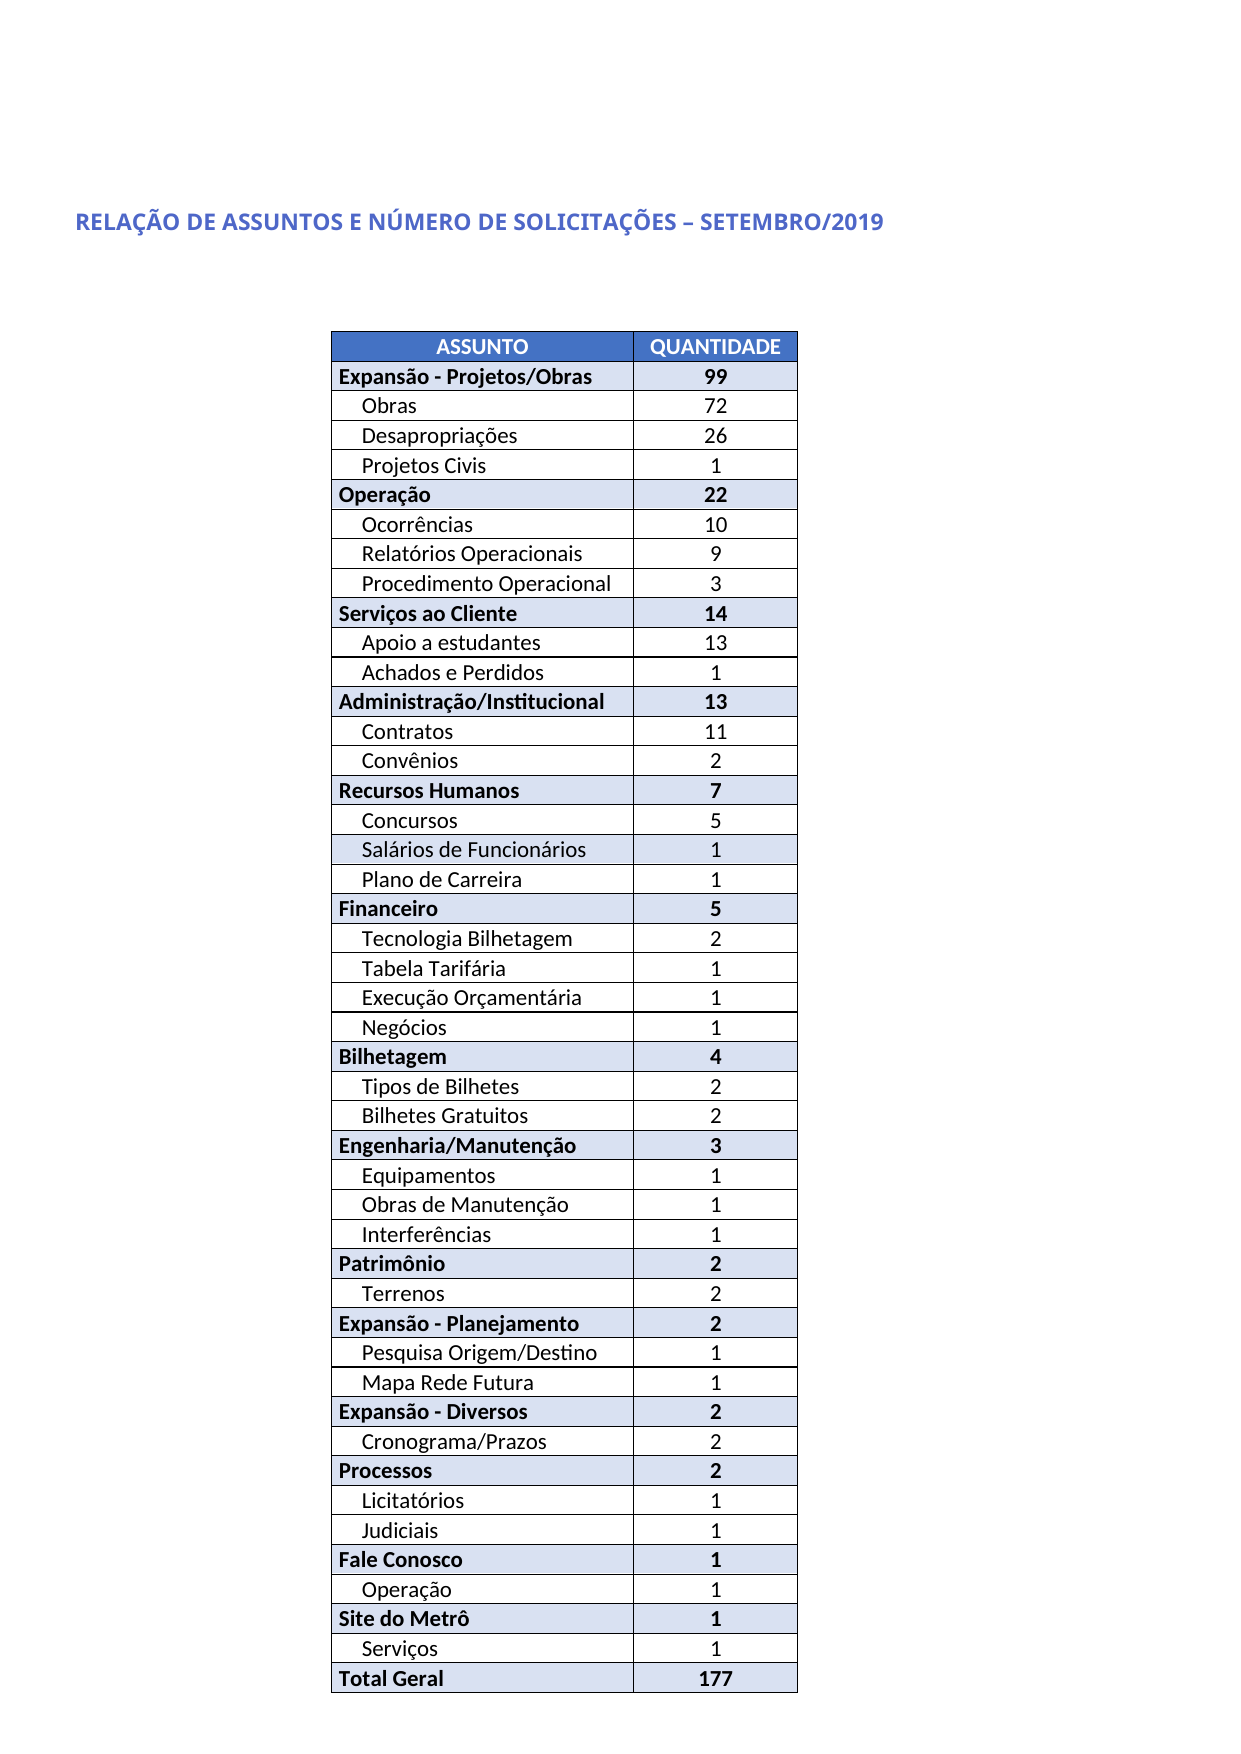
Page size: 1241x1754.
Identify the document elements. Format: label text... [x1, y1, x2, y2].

table_cell Mapa Rede Futura [332, 1368, 633, 1396]
table_cell Licitatórios [332, 1486, 633, 1514]
table_cell 22 [634, 480, 797, 508]
table_cell 1 [634, 1545, 797, 1573]
table_cell Processos [332, 1456, 633, 1485]
table_cell 14 [634, 598, 797, 627]
table_cell 99 [634, 362, 797, 390]
table_cell Judiciais [332, 1515, 633, 1544]
table_cell 1 [634, 1604, 797, 1633]
table_cell 2 [634, 746, 797, 775]
table_cell 2 [634, 1249, 797, 1278]
table_cell Patrimônio [332, 1249, 633, 1278]
table_cell Bilhetes Gratuitos [332, 1101, 633, 1130]
table_header ASSUNTO [332, 332, 633, 361]
table_cell 13 [634, 687, 797, 716]
table_cell 1 [634, 835, 797, 863]
table_cell Tipos de Bilhetes [332, 1072, 633, 1100]
table_cell Tabela Tarifária [332, 953, 633, 982]
table_cell 1 [634, 1338, 797, 1366]
table_cell Serviços [332, 1634, 633, 1662]
table_cell 1 [634, 1013, 797, 1041]
table_cell 1 [634, 983, 797, 1011]
table_cell 177 [634, 1663, 797, 1692]
table_cell 10 [634, 510, 797, 538]
table_cell 9 [634, 539, 797, 568]
table_cell Plano de Carreira [332, 865, 633, 893]
table_cell Ocorrências [332, 510, 633, 538]
table_cell Pesquisa Origem/Destino [332, 1338, 633, 1366]
table_cell 2 [634, 1456, 797, 1485]
table_cell 1 [634, 1160, 797, 1189]
table_cell Negócios [332, 1013, 633, 1041]
table_cell 1 [634, 1190, 797, 1218]
table_cell Procedimento Operacional [332, 569, 633, 597]
table_cell 5 [634, 805, 797, 834]
table_cell 2 [634, 1101, 797, 1130]
table_cell Interferências [332, 1220, 633, 1248]
table_cell Recursos Humanos [332, 776, 633, 804]
table_cell Projetos Civis [332, 450, 633, 479]
table_cell 11 [634, 717, 797, 745]
table_cell Terrenos [332, 1279, 633, 1307]
table_cell Expansão - Diversos [332, 1397, 633, 1426]
table_cell Apoio a estudantes [332, 628, 633, 656]
table_cell Site do Metrô [332, 1604, 633, 1633]
table_cell 1 [634, 450, 797, 479]
table_cell Expansão - Projetos/Obras [332, 362, 633, 390]
table_cell Contratos [332, 717, 633, 745]
table_cell 1 [634, 1368, 797, 1396]
table_cell 7 [634, 776, 797, 804]
table_cell 1 [634, 1515, 797, 1544]
table_cell 2 [634, 1397, 797, 1426]
table_cell 2 [634, 1308, 797, 1337]
table_cell 2 [634, 1427, 797, 1455]
table_cell Expansão - Planejamento [332, 1308, 633, 1337]
table_cell Total Geral [332, 1663, 633, 1692]
table_cell Execução Orçamentária [332, 983, 633, 1011]
table_cell Engenharia/Manutenção [332, 1131, 633, 1159]
table_cell 13 [634, 628, 797, 656]
table_cell Obras [332, 391, 633, 420]
table_cell Serviços ao Cliente [332, 598, 633, 627]
table_cell Relatórios Operacionais [332, 539, 633, 568]
table_cell Salários de Funcionários [332, 835, 633, 863]
table_cell Tecnologia Bilhetagem [332, 924, 633, 952]
table_cell Bilhetagem [332, 1042, 633, 1071]
table_cell 1 [634, 1486, 797, 1514]
table_cell 4 [634, 1042, 797, 1071]
table_cell 1 [634, 865, 797, 893]
table_cell 2 [634, 1279, 797, 1307]
table_cell 2 [634, 1072, 797, 1100]
table_cell Operação [332, 480, 633, 508]
table_cell 2 [634, 924, 797, 952]
table_header QUANTIDADE [634, 332, 797, 361]
table_cell Desapropriações [332, 421, 633, 449]
table_cell 3 [634, 1131, 797, 1159]
table_cell Financeiro [332, 894, 633, 923]
table_cell Equipamentos [332, 1160, 633, 1189]
table_cell 1 [634, 658, 797, 686]
table_cell 26 [634, 421, 797, 449]
text RELAÇÃO DE ASSUNTOS E NÚMERO DE SOLICITAÇÕES – SETEMBRO/2019 [75, 206, 1165, 237]
table_cell 1 [634, 953, 797, 982]
table_cell Concursos [332, 805, 633, 834]
table_cell Achados e Perdidos [332, 658, 633, 686]
table_cell Fale Conosco [332, 1545, 633, 1573]
table_cell Administração/Institucional [332, 687, 633, 716]
table_cell Convênios [332, 746, 633, 775]
table_cell Cronograma/Prazos [332, 1427, 633, 1455]
table_cell 5 [634, 894, 797, 923]
table_cell 1 [634, 1634, 797, 1662]
table_cell 1 [634, 1575, 797, 1603]
table_cell 3 [634, 569, 797, 597]
table_cell Obras de Manutenção [332, 1190, 633, 1218]
table_cell Operação [332, 1575, 633, 1603]
table_cell 1 [634, 1220, 797, 1248]
table_cell 72 [634, 391, 797, 420]
